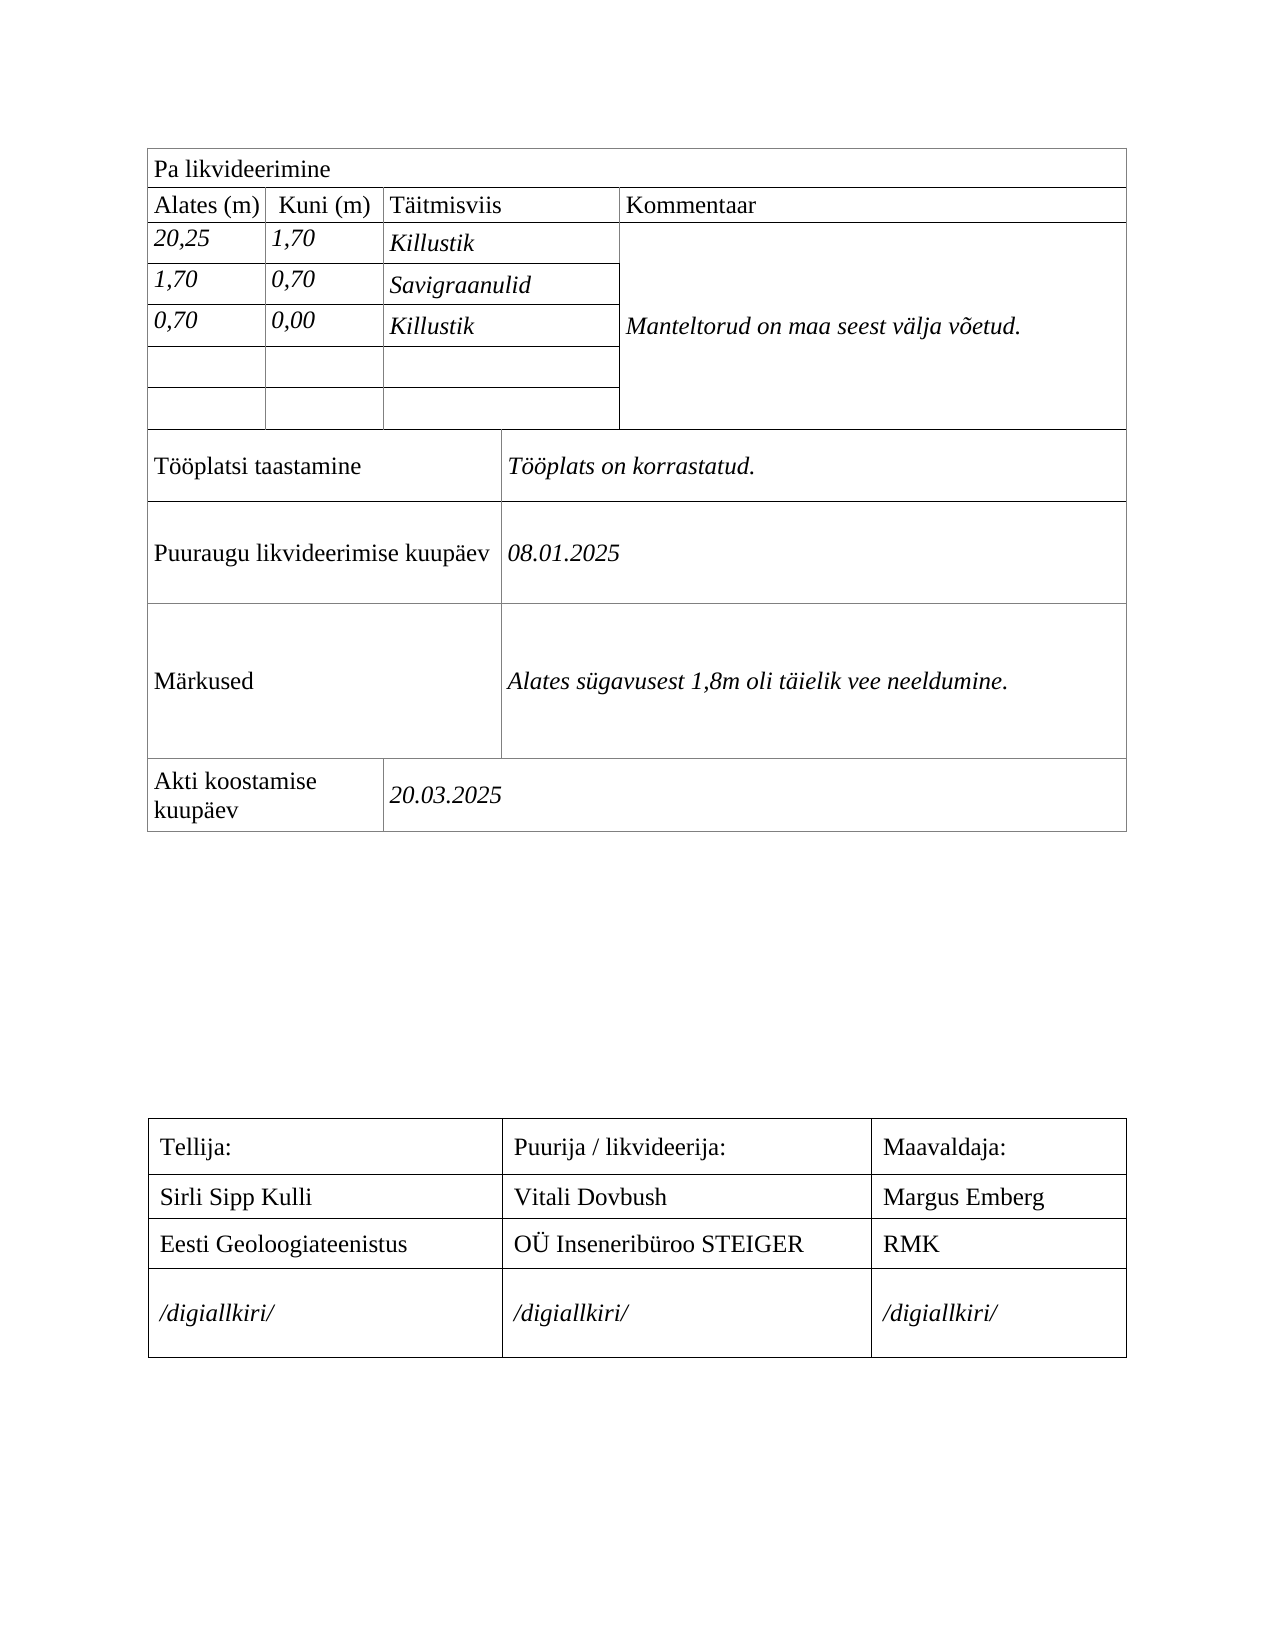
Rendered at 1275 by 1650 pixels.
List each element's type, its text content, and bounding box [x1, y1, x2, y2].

table_cell Savigraanulid [384, 264, 619, 304]
table_cell 0,70 [266, 264, 383, 304]
table_header Tellija: [149, 1119, 502, 1174]
table_cell /digiallkiri/ [872, 1269, 1126, 1357]
table_cell [384, 347, 619, 387]
table_cell [384, 388, 619, 428]
table_cell Kuni (m) [266, 188, 383, 222]
table_header Puurija / likvideerija: [503, 1119, 871, 1174]
table_cell Kommentaar [620, 188, 1126, 222]
table_cell /digiallkiri/ [503, 1269, 871, 1357]
table_cell Akti koostamise kuupäev [148, 759, 383, 831]
table_cell 1,70 [266, 223, 383, 263]
table_cell Killustik [384, 223, 619, 263]
table_cell Tööplatsi taastamine [148, 430, 501, 501]
table_cell Märkused [148, 604, 501, 758]
table_cell 1,70 [148, 264, 265, 304]
table_cell [148, 347, 265, 387]
table_cell 08.01.2025 [502, 502, 1126, 602]
table_cell RMK [872, 1219, 1126, 1268]
table_cell Alates (m) [148, 188, 265, 222]
table_header Maavaldaja: [872, 1119, 1126, 1174]
table_cell 0,00 [266, 305, 383, 346]
table_cell OÜ Inseneribüroo STEIGER [503, 1219, 871, 1268]
table_cell Sirli Sipp Kulli [149, 1175, 502, 1218]
table_cell 20.03.2025 [384, 759, 1126, 831]
table_cell Manteltorud on maa seest välja võetud. [620, 223, 1126, 428]
table_cell Killustik [384, 305, 619, 346]
table_cell Puuraugu likvideerimise kuupäev [148, 502, 501, 602]
table_cell /digiallkiri/ [149, 1269, 502, 1357]
table_cell Tööplats on korrastatud. [502, 430, 1126, 501]
table_cell 0,70 [148, 305, 265, 346]
table_cell [148, 388, 265, 428]
table_cell Täitmisviis [384, 188, 619, 222]
table_cell Vitali Dovbush [503, 1175, 871, 1218]
table_cell Eesti Geoloogiateenistus [149, 1219, 502, 1268]
table_cell [266, 388, 383, 428]
table_header Pa likvideerimine [148, 149, 1126, 187]
table_cell Margus Emberg [872, 1175, 1126, 1218]
table_cell [266, 347, 383, 387]
table_cell Alates sügavusest 1,8m oli täielik vee neeldumine. [502, 604, 1126, 758]
table_cell 20,25 [148, 223, 265, 263]
